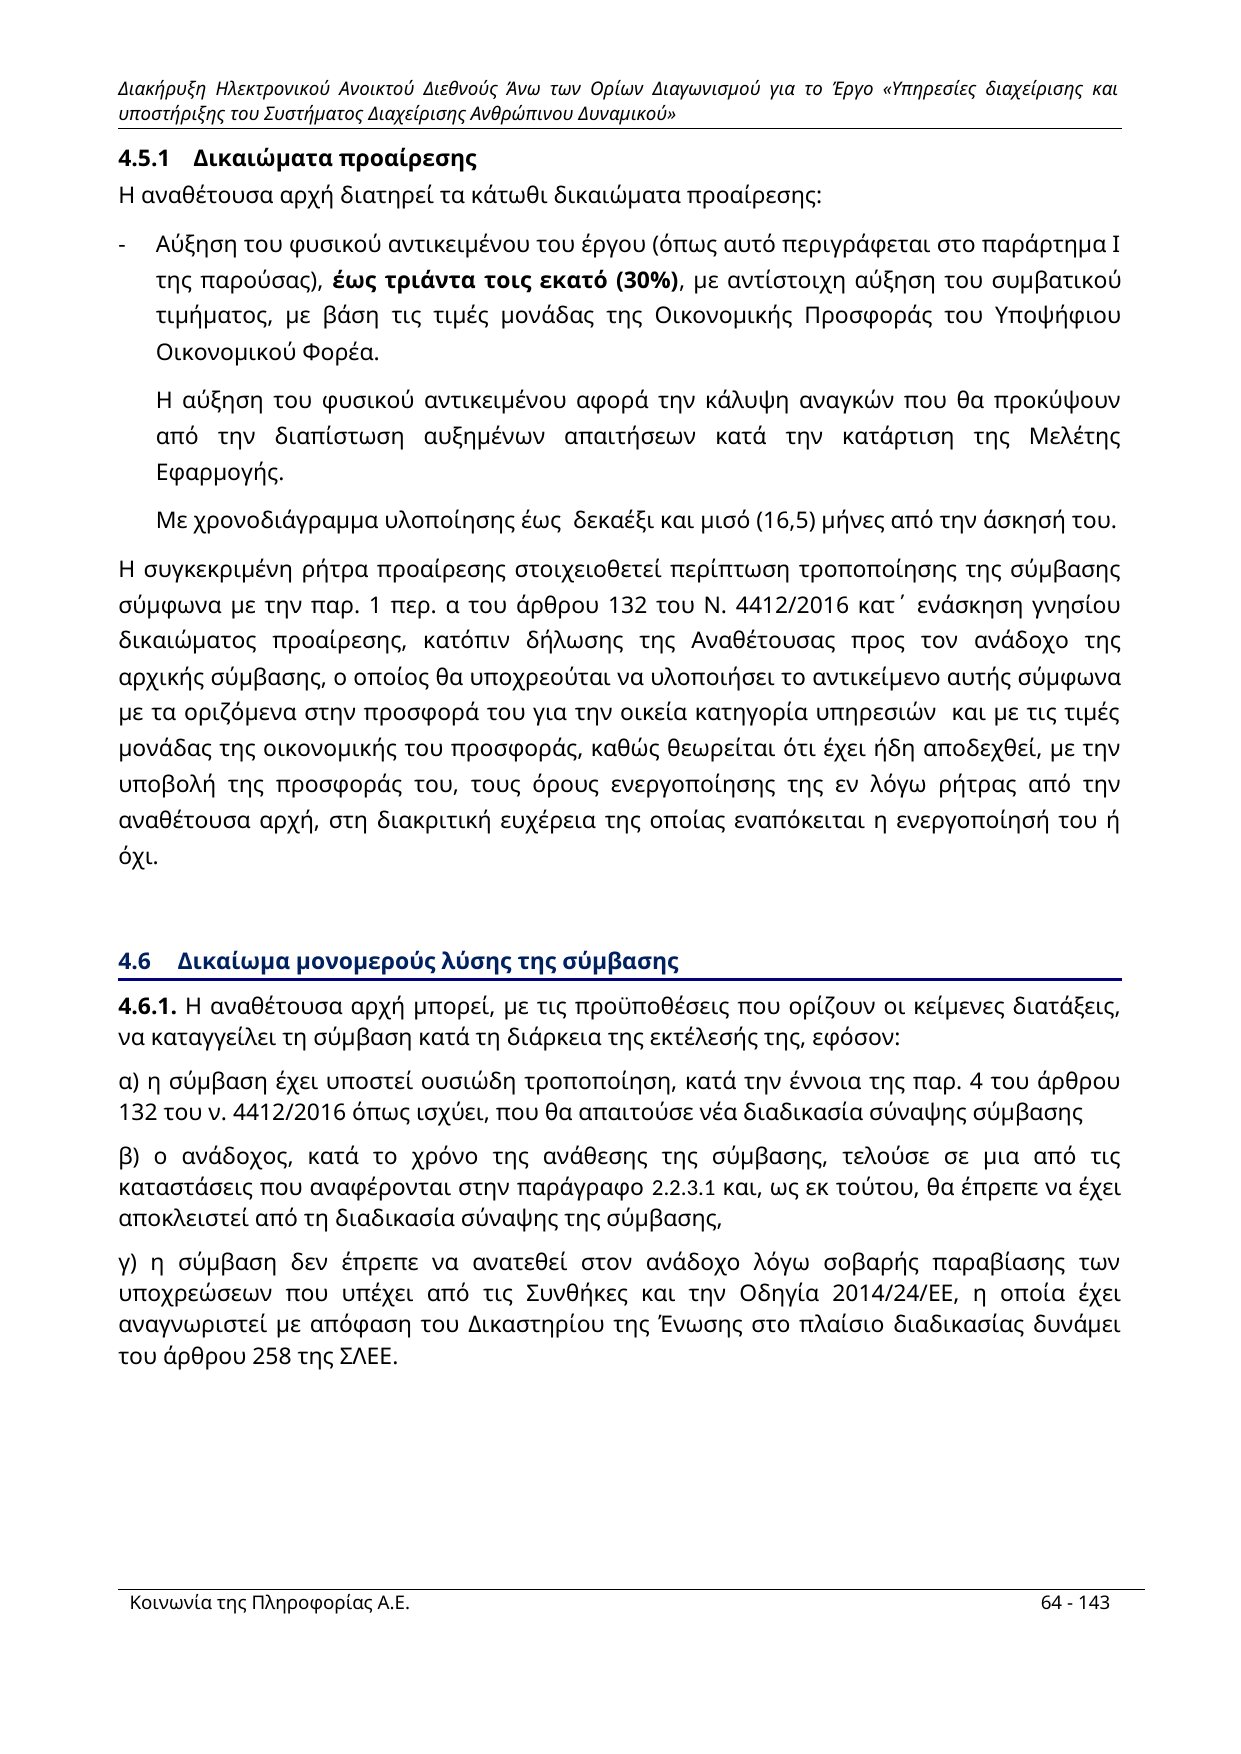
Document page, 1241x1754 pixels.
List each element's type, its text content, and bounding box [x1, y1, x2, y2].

text Η αναθέτουσα αρχή διατηρεί τα κάτωθι δικαιώματα προαίρεσης: [118, 179, 1122, 210]
text β) ο ανάδοχος, κατά το χρόνο της ανάθεσης της σύμβασης, τελούσε σε μια από τις καταστάσεις που αναφέρονται στην παράγραφο 2.2.3.1 και, ως εκ τούτου, θα έπρεπε να έχει αποκλειστεί από τη διαδικασία σύναψης της σύμβασης, [118, 1139, 1122, 1233]
text γ) η σύμβαση δεν έπρεπε να ανατεθεί στον ανάδοχο λόγω σοβαρής παραβίασης των υποχρεώσεων που υπέχει από τις Συνθήκες και την Οδηγία 2014/24/ΕΕ, η οποία έχει αναγνωριστεί με απόφαση του Δικαστηρίου της Ένωσης στο πλαίσιο διαδικασίας δυνάμει του άρθρου 258 της ΣΛΕΕ. [118, 1246, 1122, 1371]
subtitle Δικαίωμα μονομερούς λύσης της σύμβασης [118, 945, 1122, 978]
text Η συγκεκριμένη ρήτρα προαίρεσης στοιχειοθετεί περίπτωση τροποποίησης της σύμβασης σύμφωνα με την παρ. 1 περ. α του άρθρου 132 του Ν. 4412/2016 κατ΄ ενάσκηση γνησίου δικαιώματος προαίρεσης, κατόπιν δήλωσης της Αναθέτουσας προς τον ανάδοχο της αρχικής σύμβασης, ο οποίος θα υποχρεούται να υλοποιήσει το αντικείμενο αυτής σύμφωνα με τα οριζόμενα στην προσφορά του για την οικεία κατηγορία υπηρεσιών και με τις τιμές μονάδας της οικονομικής του προσφοράς, καθώς θεωρείται ότι έχει ήδη αποδεχθεί, με την υποβολή της προσφοράς του, τους όρους ενεργοποίησης της εν λόγω ρήτρας από την αναθέτουσα αρχή, στη διακριτική ευχέρεια της οποίας εναπόκειται η ενεργοποίησή του ή όχι. [118, 553, 1122, 871]
text Η αύξηση του φυσικού αντικειμένου αφορά την κάλυψη αναγκών που θα προκύψουν από την διαπίστωση αυξημένων απαιτήσεων κατά την κατάρτιση της Μελέτης Εφαρμογής. [156, 384, 1122, 487]
text α) η σύμβαση έχει υποστεί ουσιώδη τροποποίηση, κατά την έννοια της παρ. 4 του άρθρου 132 του ν. 4412/2016 όπως ισχύει, που θα απαιτούσε νέα διαδικασία σύναψης σύμβασης [118, 1064, 1122, 1127]
text 4.6.1. Η αναθέτουσα αρχή μπορεί, με τις προϋποθέσεις που ορίζουν οι κείμενες διατάξεις, να καταγγείλει τη σύμβαση κατά τη διάρκεια της εκτέλεσής της, εφόσον: [118, 989, 1122, 1052]
text Με χρονοδιάγραμμα υλοποίησης έως δεκαέξι και μισό (16,5) μήνες από την άσκησή του. [156, 504, 1122, 535]
subtitle Δικαιώματα προαίρεσης [118, 142, 1122, 173]
list Αύξηση του φυσικού αντικειμένου του έργου (όπως αυτό περιγράφεται στο παράρτημα Ι της παρούσας), έως τριάντα τοις εκατό (30%), με αντίστοιχη αύξηση του συμβατικού τιμήματος, με βάση τις τιμές μονάδας της Οικονομικής Προσφοράς του Υποψήφιου Οικονομικού Φορέα. [118, 228, 1122, 367]
